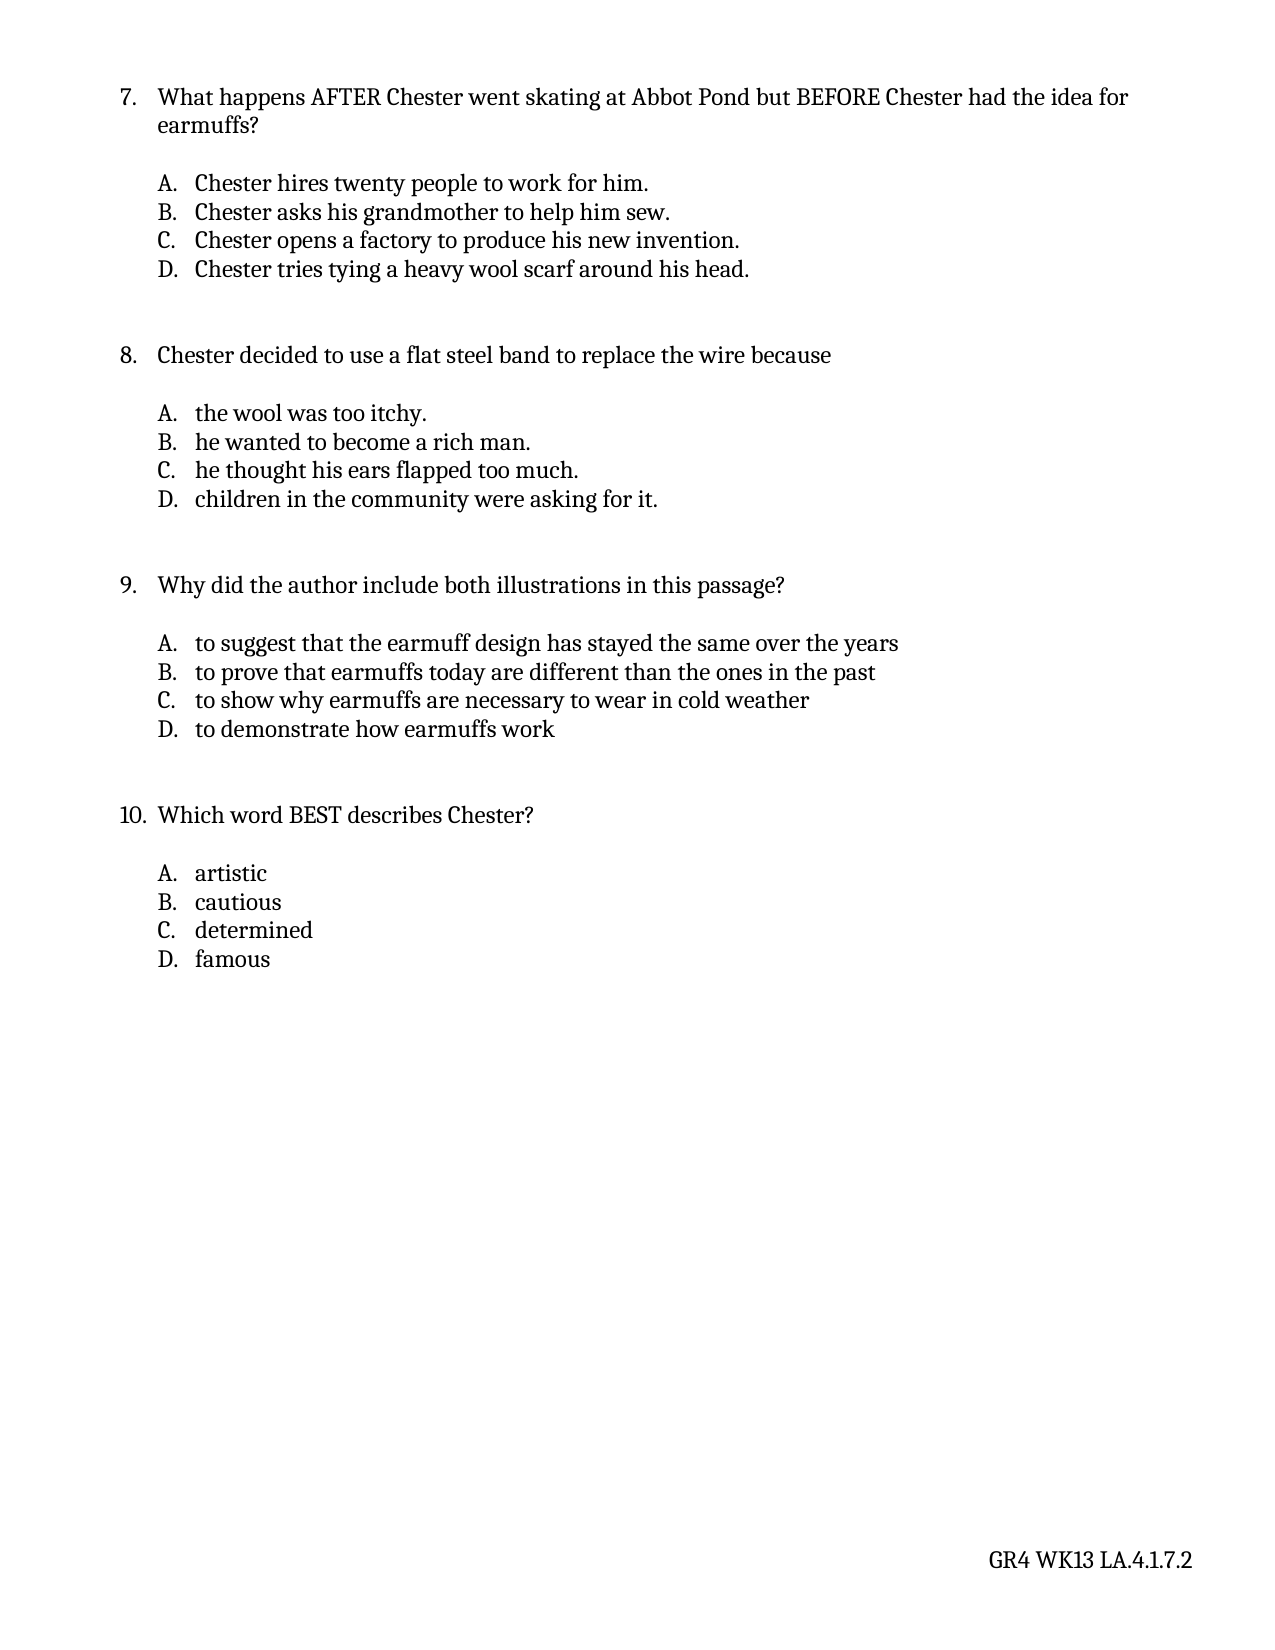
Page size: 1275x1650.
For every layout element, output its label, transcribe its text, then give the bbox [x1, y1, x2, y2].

list famous [157, 945, 1192, 974]
list to demonstrate how earmuffs work [157, 715, 1192, 744]
list Chester opens a factory to produce his new invention. [157, 226, 1192, 255]
list What happens AFTER Chester went skating at Abbot Pond but BEFORE Chester had the idea for earmuffs? [120, 82, 1192, 140]
list children in the community were asking for it. [157, 485, 1192, 514]
list Which word BEST describes Chester? [120, 801, 1192, 830]
list Chester asks his grandmother to help him sew. [157, 197, 1192, 226]
list Chester tries tying a heavy wool scarf around his head. [157, 255, 1192, 284]
list he thought his ears flapped too much. [157, 456, 1192, 485]
list Chester hires twenty people to work for him. [157, 169, 1192, 197]
list determined [157, 916, 1192, 945]
list Why did the author include both illustrations in this passage? [120, 571, 1192, 600]
list to suggest that the earmuff design has stayed the same over the years [157, 629, 1192, 657]
list the wool was too itchy. [157, 399, 1192, 427]
list he wanted to become a rich man. [157, 427, 1192, 456]
list cautious [157, 887, 1192, 916]
list to show why earmuffs are necessary to wear in cold weather [157, 686, 1192, 715]
list artistic [157, 859, 1192, 887]
list Chester decided to use a flat steel band to replace the wire because [120, 341, 1192, 370]
list to prove that earmuffs today are different than the ones in the past [157, 657, 1192, 686]
